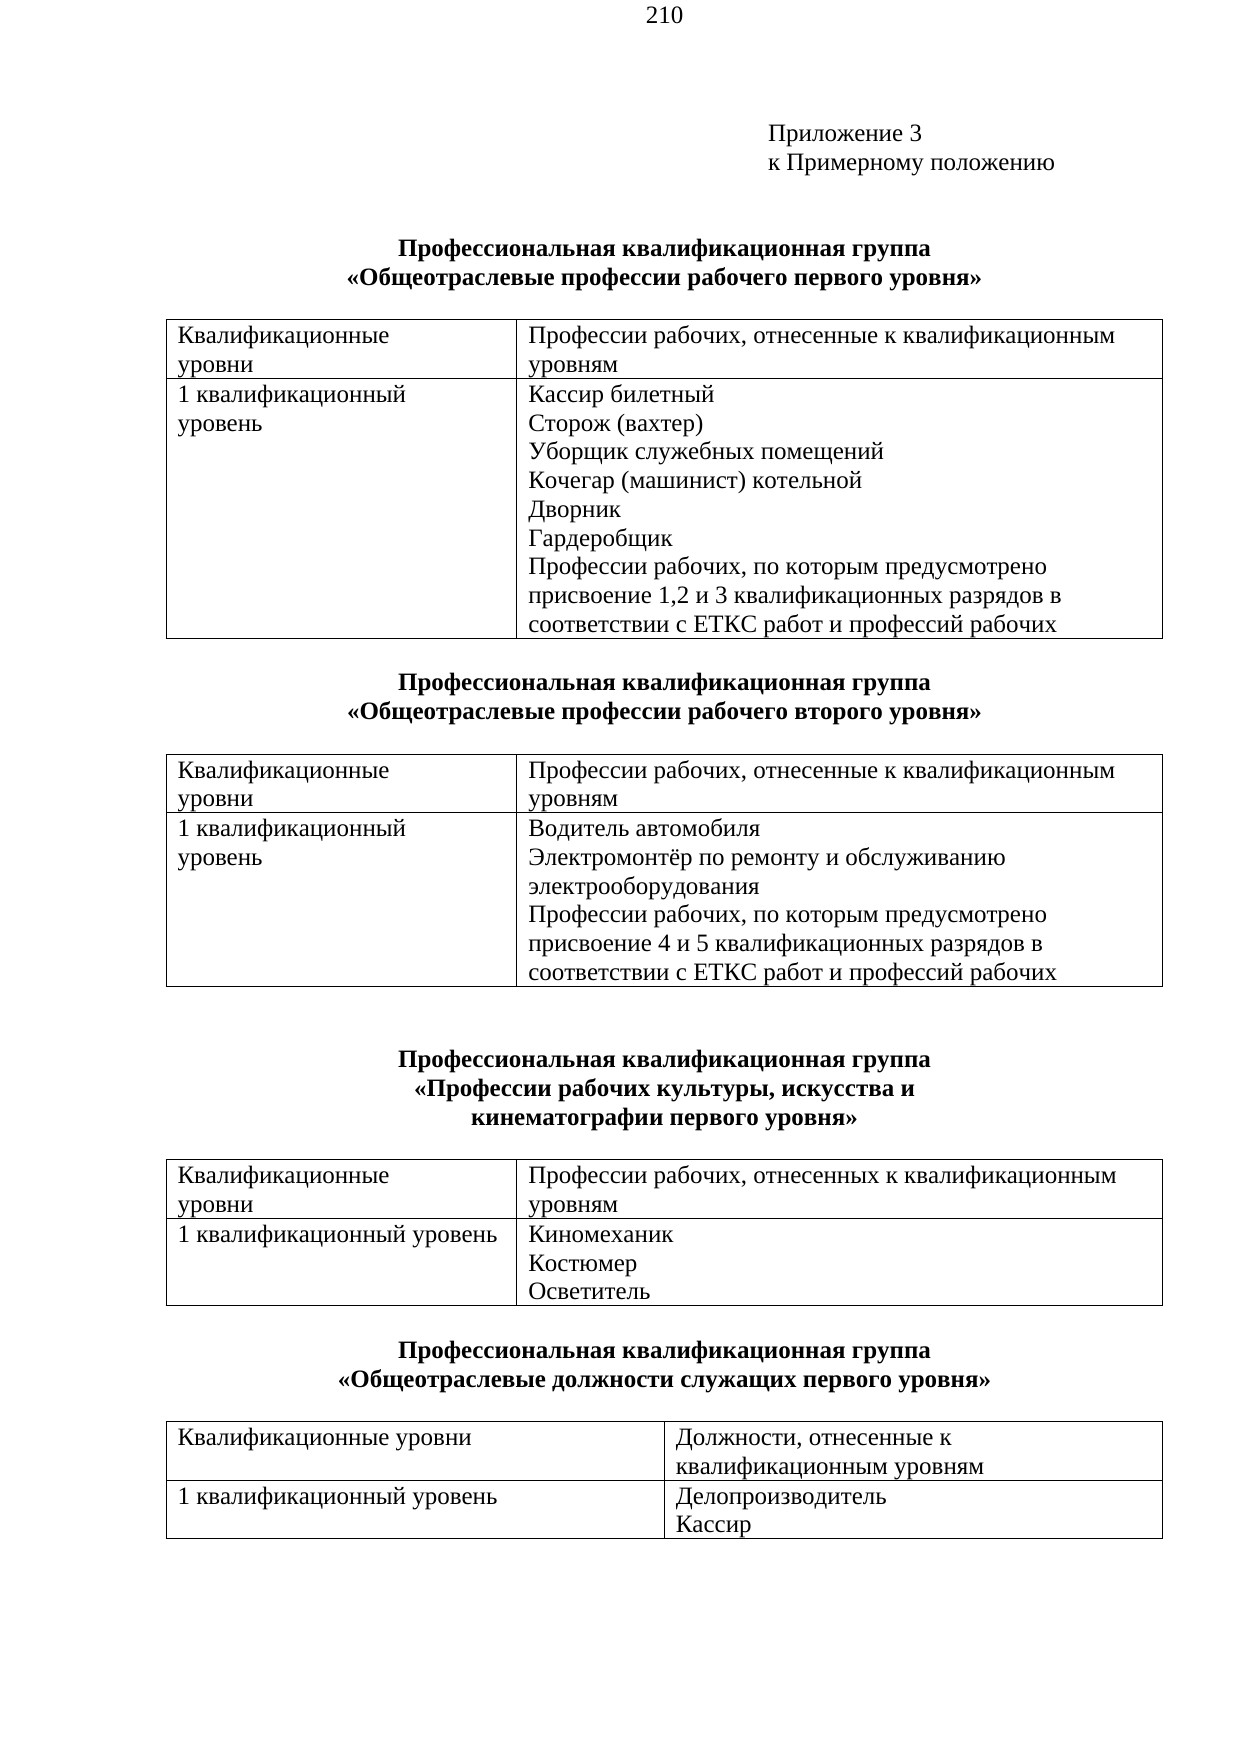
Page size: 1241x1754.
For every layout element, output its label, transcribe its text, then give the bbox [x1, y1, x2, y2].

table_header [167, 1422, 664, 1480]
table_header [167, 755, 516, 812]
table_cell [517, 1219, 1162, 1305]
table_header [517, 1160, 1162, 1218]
text Приложение 3 [768, 118, 1152, 147]
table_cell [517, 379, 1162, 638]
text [177, 1335, 1152, 1364]
text Профессиональная квалификационная группа [177, 667, 1152, 696]
text Профессиональная квалификационная группа [177, 1044, 1152, 1073]
text кинематографии первого уровня» [177, 1102, 1152, 1131]
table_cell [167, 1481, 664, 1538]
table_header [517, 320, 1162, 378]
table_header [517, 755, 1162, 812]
text «Общеотраслевые профессии рабочего первого уровня» [177, 262, 1152, 291]
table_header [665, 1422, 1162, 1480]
text к Примерному положению [768, 147, 1152, 176]
text Профессиональная квалификационная группа [177, 233, 1152, 262]
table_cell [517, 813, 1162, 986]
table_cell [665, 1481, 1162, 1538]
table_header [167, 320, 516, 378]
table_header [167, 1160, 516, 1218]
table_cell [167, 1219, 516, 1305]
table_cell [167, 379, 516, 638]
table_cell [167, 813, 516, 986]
text «Общеотраслевые профессии рабочего второго уровня» [177, 696, 1152, 725]
text «Общеотраслевые должности служащих первого уровня» [177, 1364, 1152, 1392]
text «Профессии рабочих культуры, искусства и [177, 1073, 1152, 1102]
